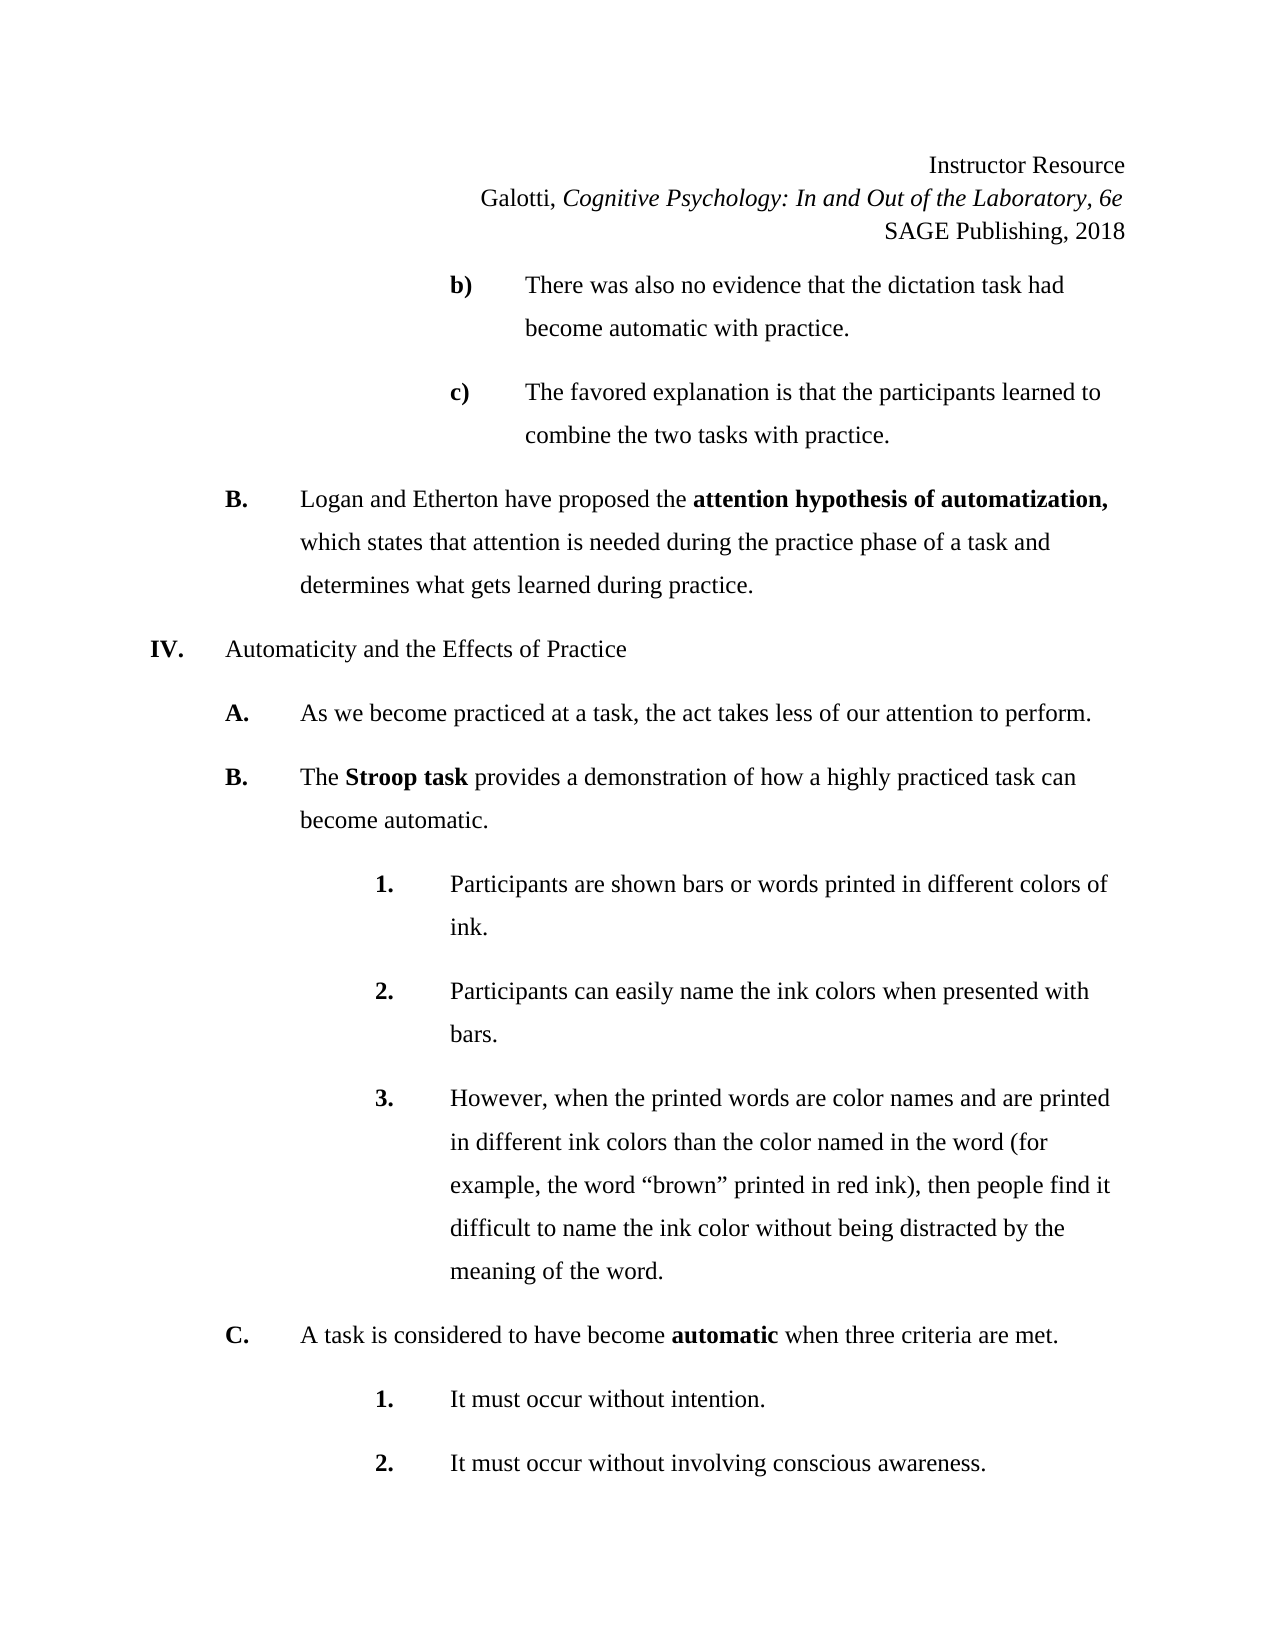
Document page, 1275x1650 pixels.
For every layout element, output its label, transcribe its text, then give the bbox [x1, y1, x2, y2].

list 1. Participants are shown bars or words printed in different colors of ink. [375, 869, 1125, 941]
list IV. Automaticity and the Effects of Practice [150, 634, 1125, 663]
list 2. Participants can easily name the ink colors when presented with bars. [375, 976, 1125, 1048]
list 3. However, when the printed words are color names and are printed in different ink colors than the color named in the word (for example, the word “brown” printed in red ink), then people find it difficult to name the ink color without being distracted by the meaning of the word. [375, 1083, 1125, 1285]
list A. As we become practiced at a task, the act takes less of our attention to perform. [225, 698, 1125, 727]
list 1. It must occur without intention. [375, 1384, 1125, 1413]
list B. Logan and Etherton have proposed the attention hypothesis of automatization, which states that attention is needed during the practice phase of a task and determines what gets learned during practice. [225, 484, 1125, 599]
list b) There was also no evidence that the dictation task had become automatic with practice. [450, 270, 1125, 342]
list 2. It must occur without involving conscious awareness. [375, 1448, 1125, 1477]
list c) The favored explanation is that the participants learned to combine the two tasks with practice. [450, 377, 1125, 449]
list B. The Stroop task provides a demonstration of how a highly practiced task can become automatic. [225, 762, 1125, 834]
list C. A task is considered to have become automatic when three criteria are met. [225, 1320, 1125, 1349]
